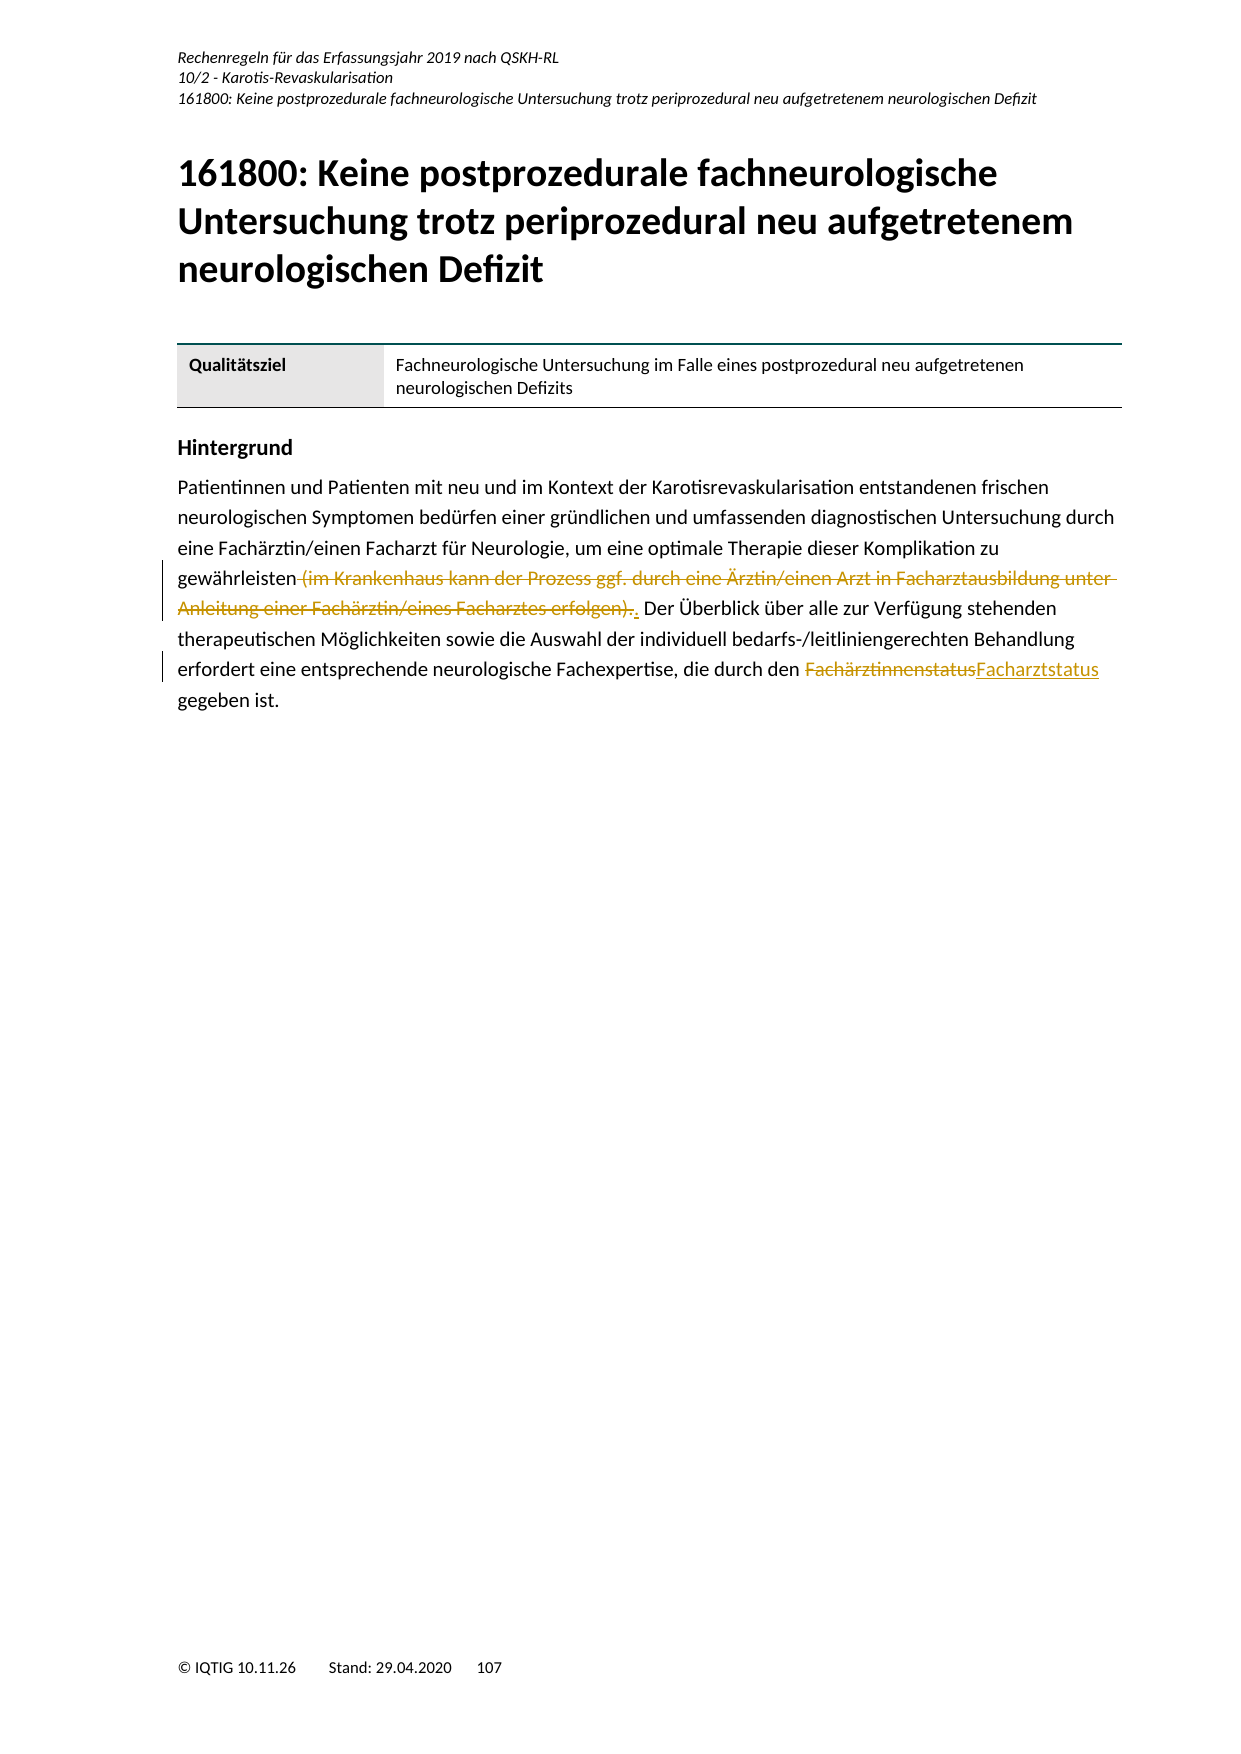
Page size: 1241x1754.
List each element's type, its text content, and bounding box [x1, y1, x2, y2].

text Hintergrund [177, 433, 1122, 461]
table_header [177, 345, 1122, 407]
text Patientinnen und Patienten mit neu und im Kontext der Karotisrevaskularisation entstandenen frischen neurologischen Symptomen bedürfen einer gründlichen und umfassenden diagnostischen Untersuchung durch eine Fachärztin/einen Facharzt für Neurologie, um eine optimale Therapie dieser Komplikation zu gewährleisten Der Überblick über alle zur Verfügung stehenden therapeutischen Möglichkeiten sowie die Auswahl der individuell bedarfs-/leitliniengerechten Behandlung erfordert eine entsprechende neurologische Fachexpertise, die durch den gegeben ist. [177, 474, 1122, 712]
text 161800: Keine postprozedurale fachneurologische Untersuchung trotz periprozedural neu aufgetretenem neurologischen Defizit [177, 148, 1122, 293]
